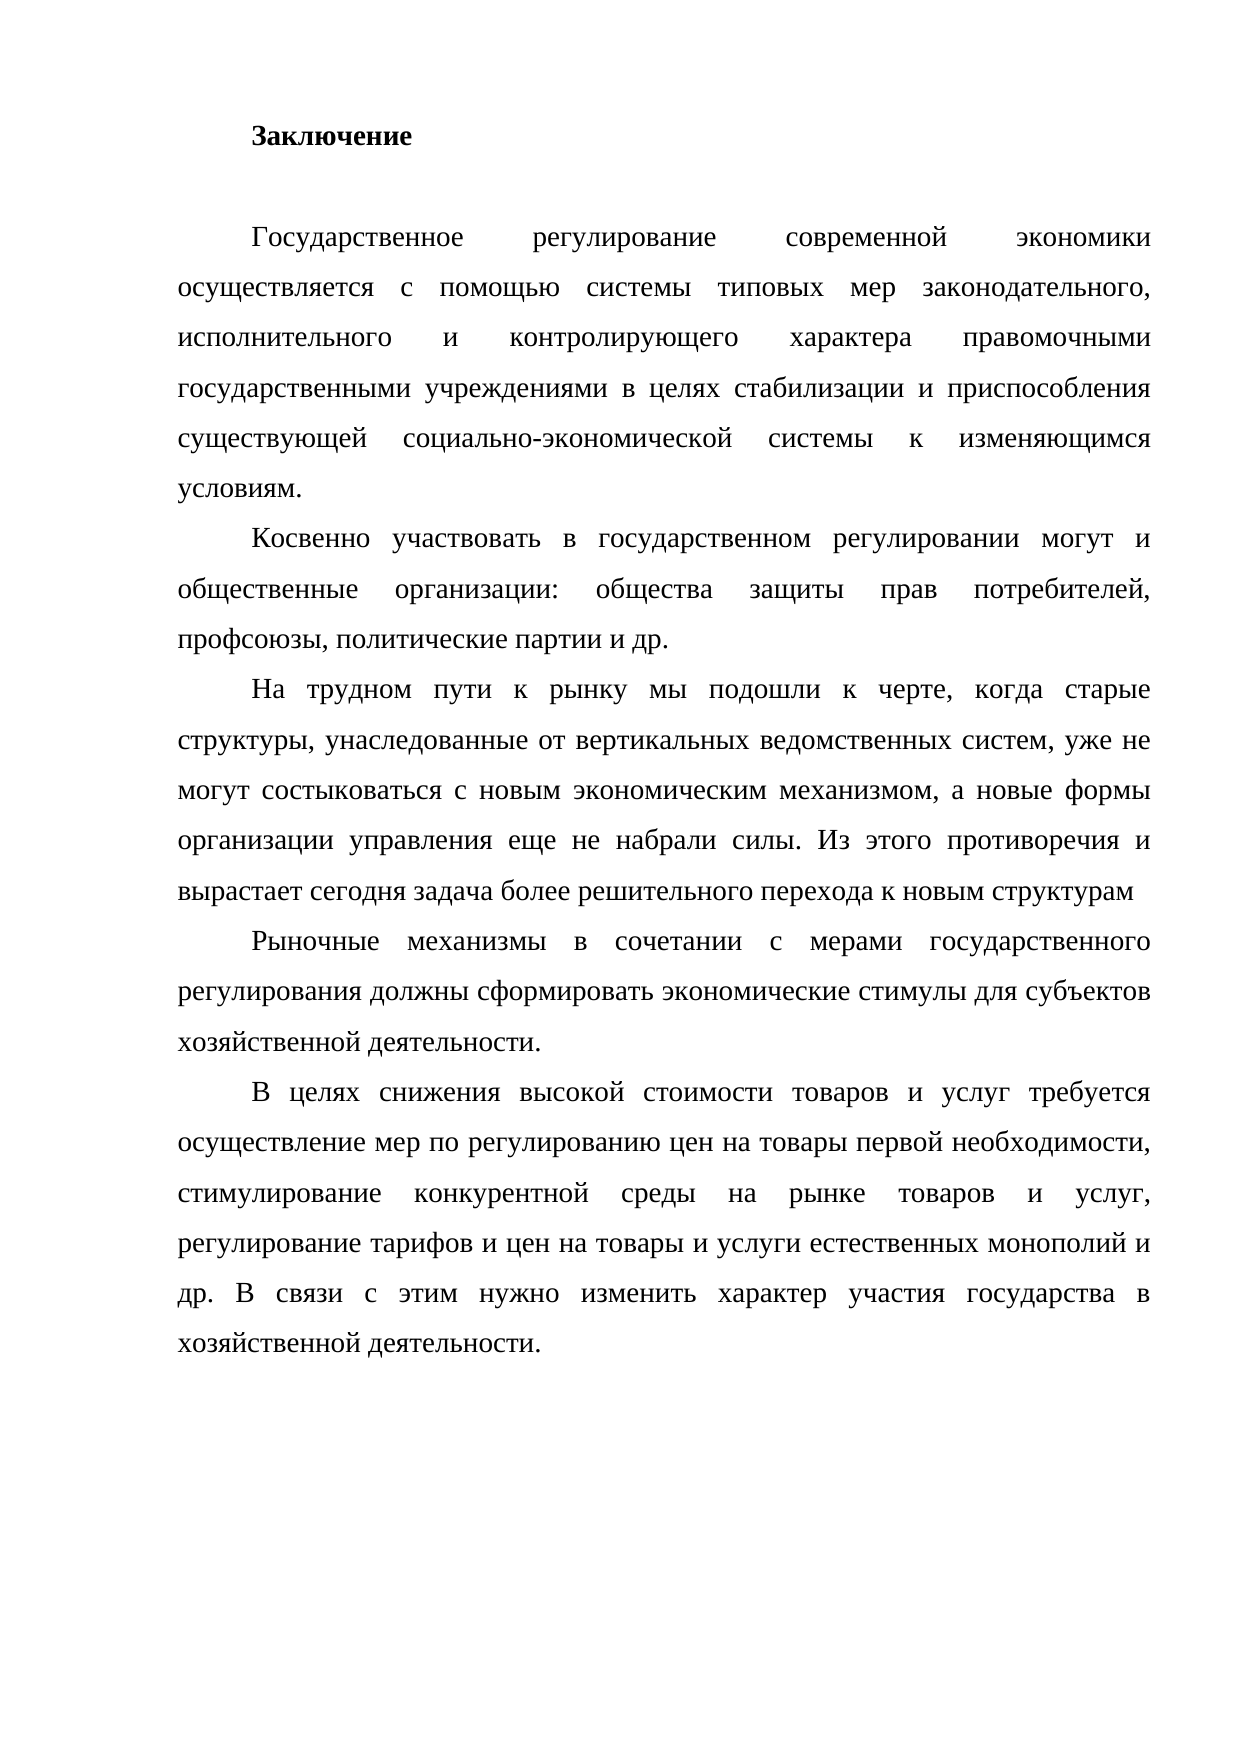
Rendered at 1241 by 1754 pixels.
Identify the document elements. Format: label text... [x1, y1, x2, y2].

text Государственное регулирование современной экономики осуществляется с помощью системы типовых мер законодательного, исполнительного и контролирующего характера правомочными государственными учреждениями в целях стабилизации и приспособления существующей социально-экономической системы к изменяющимся условиям. [177, 219, 1152, 504]
text На трудном пути к рынку мы подошли к черте, когда старые структуры, унаследованные от вертикальных ведомственных систем, уже не могут состыковаться с новым экономическим механизмом, а новые формы организации управления еще не набрали силы. Из этого противоречия и вырастает сегодня задача более решительного перехода к новым структурам [177, 672, 1152, 906]
text Косвенно участвовать в государственном регулировании могут и общественные организации: общества защиты прав потребителей, профсоюзы, политические партии и др. [177, 521, 1152, 655]
text Рыночные механизмы в сочетании с мерами государственного регулирования должны сформировать экономические стимулы для субъектов хозяйственной деятельности. [177, 923, 1152, 1057]
text Заключение [251, 118, 1152, 152]
text В целях снижения высокой стоимости товаров и услуг требуется осуществление мер по регулированию цен на товары первой необходимости, стимулирование конкурентной среды на рынке товаров и услуг, регулирование тарифов и цен на товары и услуги естественных монополий и др. В связи с этим нужно изменить характер участия государства в хозяйственной деятельности. [177, 1074, 1152, 1359]
